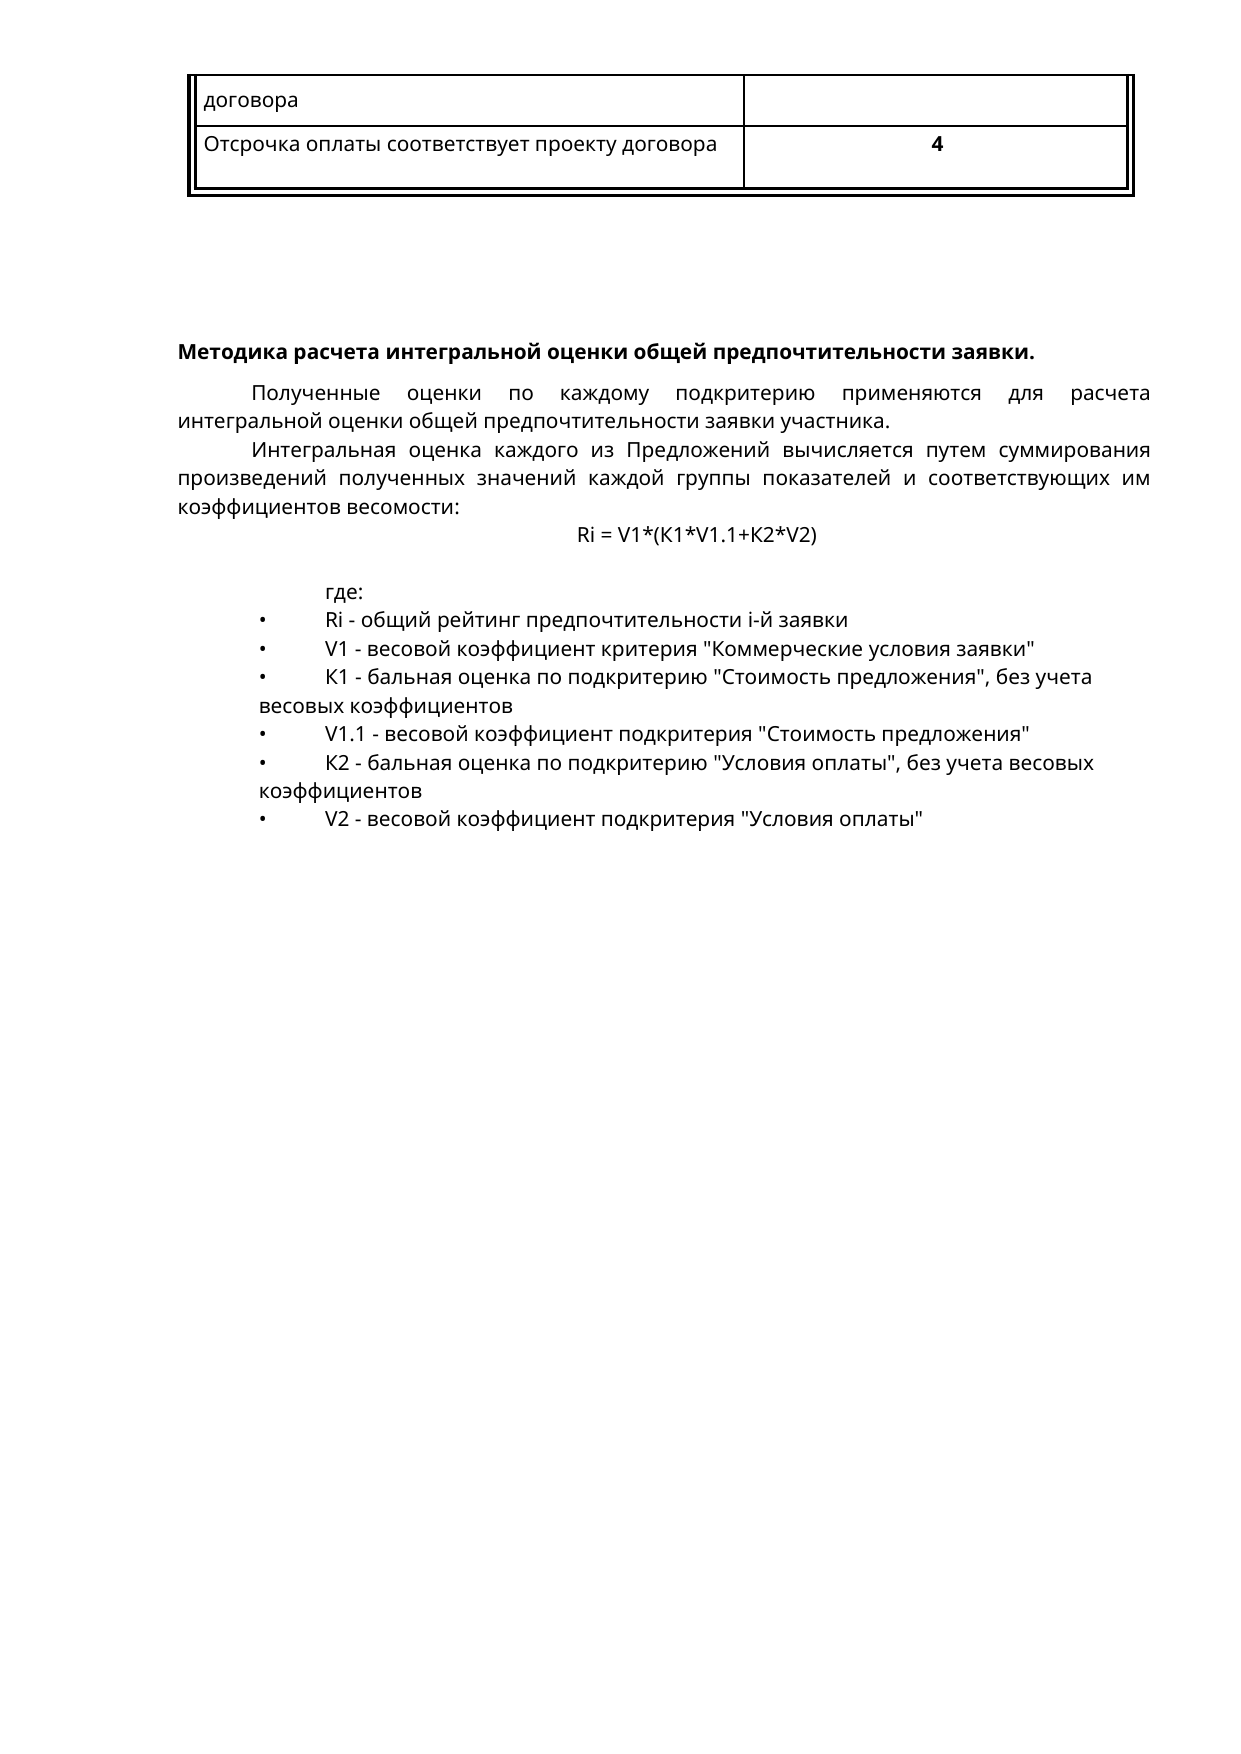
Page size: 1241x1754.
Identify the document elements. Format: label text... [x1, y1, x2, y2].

text Ri = V1*(К1*V1.1+К2*V2) [258, 520, 1135, 549]
text Методика расчета интегральной оценки общей предпочтительности заявки. [177, 337, 1152, 366]
text • Ri - общий рейтинг предпочтительности i-й заявки [258, 606, 1135, 634]
table_cell 4 [745, 127, 1126, 187]
text • V1.1 - весовой коэффициент подкритерия "Стоимость предложения" [258, 719, 1135, 748]
text Полученные оценки по каждому подкритерию применяются для расчета интегральной оценки общей предпочтительности заявки участника. [177, 378, 1152, 435]
text • V1 - весовой коэффициент критерия "Коммерческие условия заявки" [258, 634, 1135, 662]
text Интегральная оценка каждого из Предложений вычисляется путем суммирования произведений полученных значений каждой группы показателей и соответствующих им коэффициентов весомости: [177, 435, 1152, 520]
text где: [258, 577, 1135, 606]
text • К1 - бальная оценка по подкритерию "Стоимость предложения", без учета весовых коэффициентов [258, 662, 1135, 719]
table_cell Отсрочка оплаты не соответствует проекту договора [197, 76, 743, 125]
text • V2 - весовой коэффициент подкритерия "Условия оплаты" [258, 804, 1135, 833]
table_cell 1 [745, 76, 1126, 125]
text • К2 - бальная оценка по подкритерию "Условия оплаты", без учета весовых коэффициентов [258, 748, 1135, 804]
table_cell Отсрочка оплаты соответствует проекту договора [197, 127, 743, 187]
